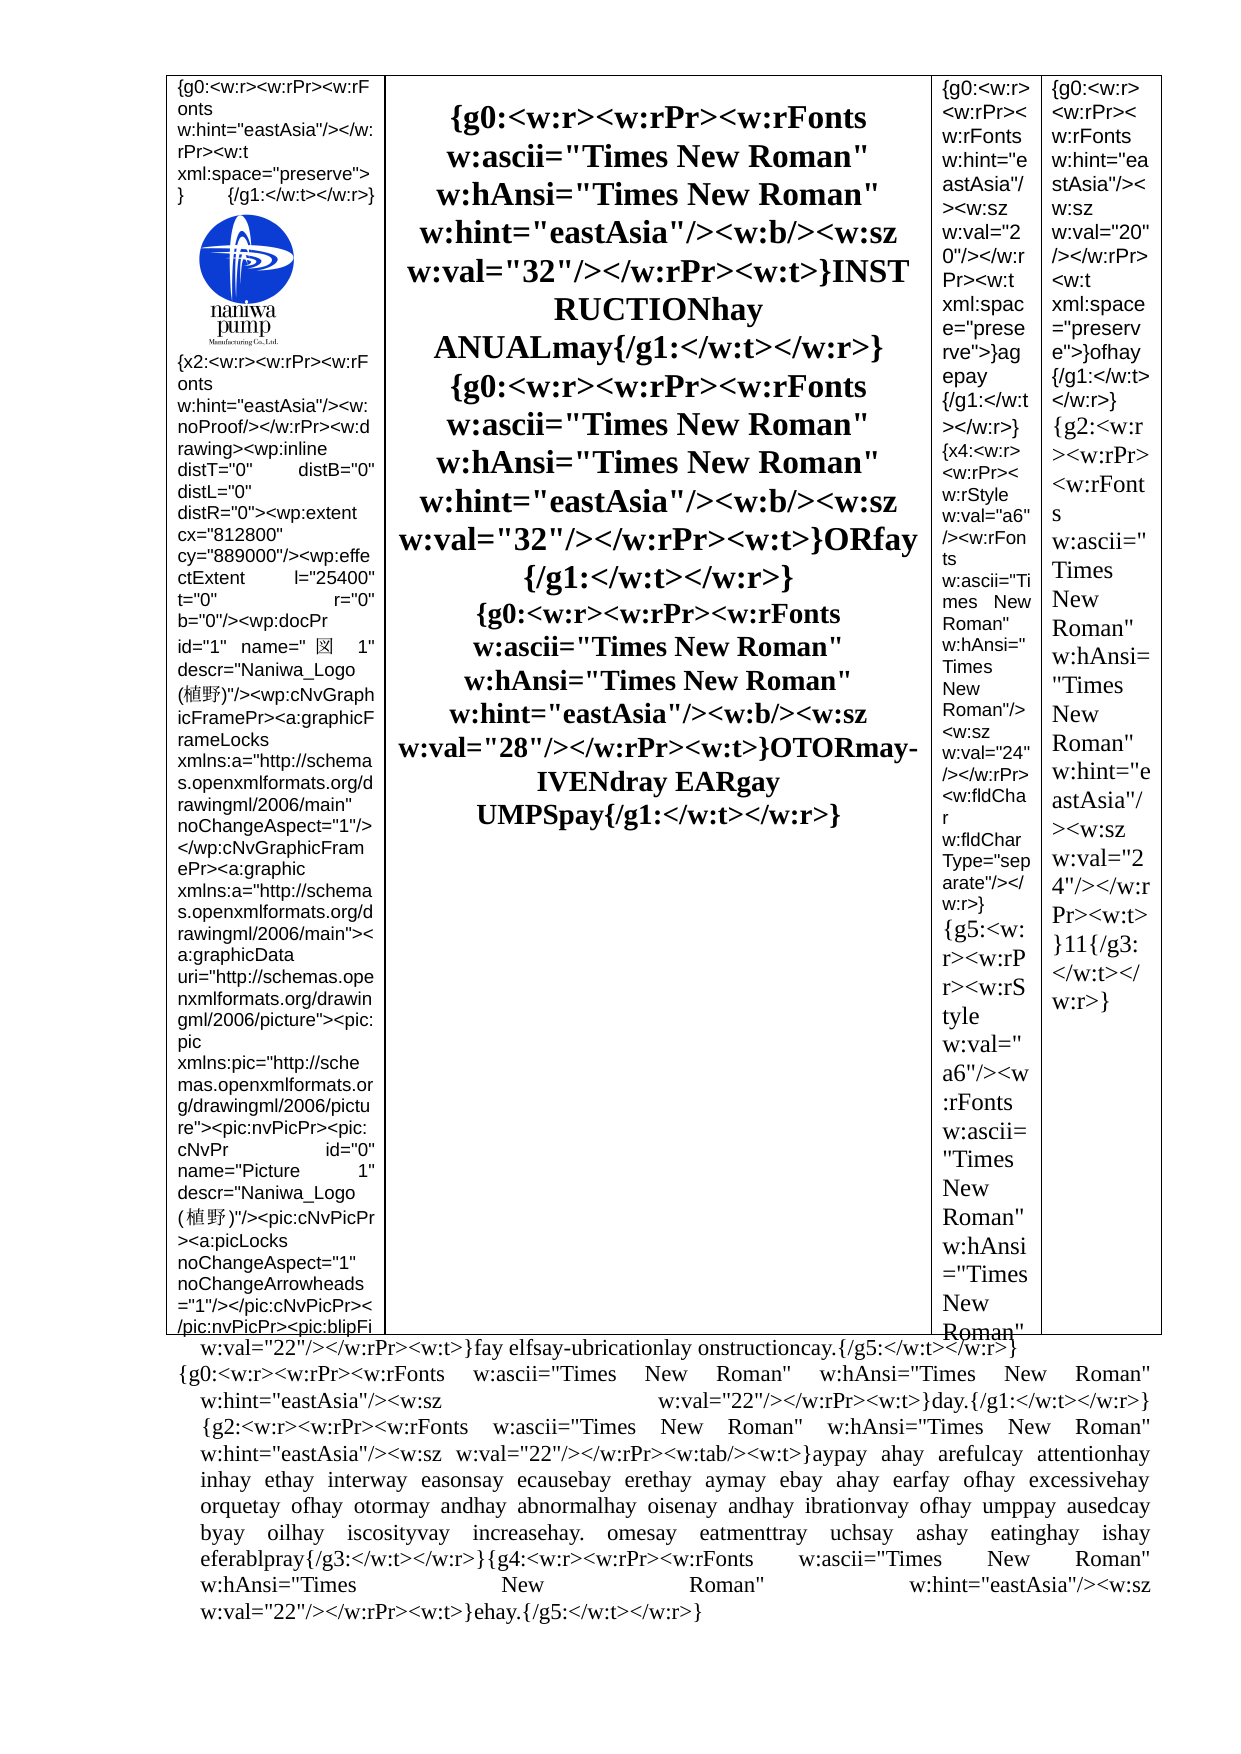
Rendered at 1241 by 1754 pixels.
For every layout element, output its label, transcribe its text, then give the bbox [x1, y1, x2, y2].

picture [177, 205, 311, 352]
text {g0:<w:r><w:rPr><w:rFonts w:ascii="Times New Roman" w:hAnsi="Times New Roman" w:hint="eastAsia"/><w:sz w:val="22"/></w:rPr><w:t>}day.{/g1:</w:t></w:r>} {g2:<w:r><w:rPr><w:rFonts w:ascii="Times New Roman" w:hAnsi="Times New Roman" w:hint="eastAsia"/><w:sz w:val="22"/></w:rPr><w:tab/><w:t>}aypay ahay arefulcay attentionhay inhay ethay interway easonsay ecausebay erethay aymay ebay ahay earfay ofhay excessivehay orquetay ofhay otormay andhay abnormalhay oisenay andhay ibrationvay ofhay umppay ausedcay byay oilhay iscosityvay increasehay. omesay eatmenttray uchsay ashay eatinghay ishay eferablpray{/g3:</w:t></w:r>}{g4:<w:r><w:rPr><w:rFonts w:ascii="Times New Roman" w:hAnsi="Times New Roman" w:hint="eastAsia"/><w:sz w:val="22"/></w:rPr><w:t>}ehay.{/g5:</w:t></w:r>} [177, 1361, 1152, 1624]
